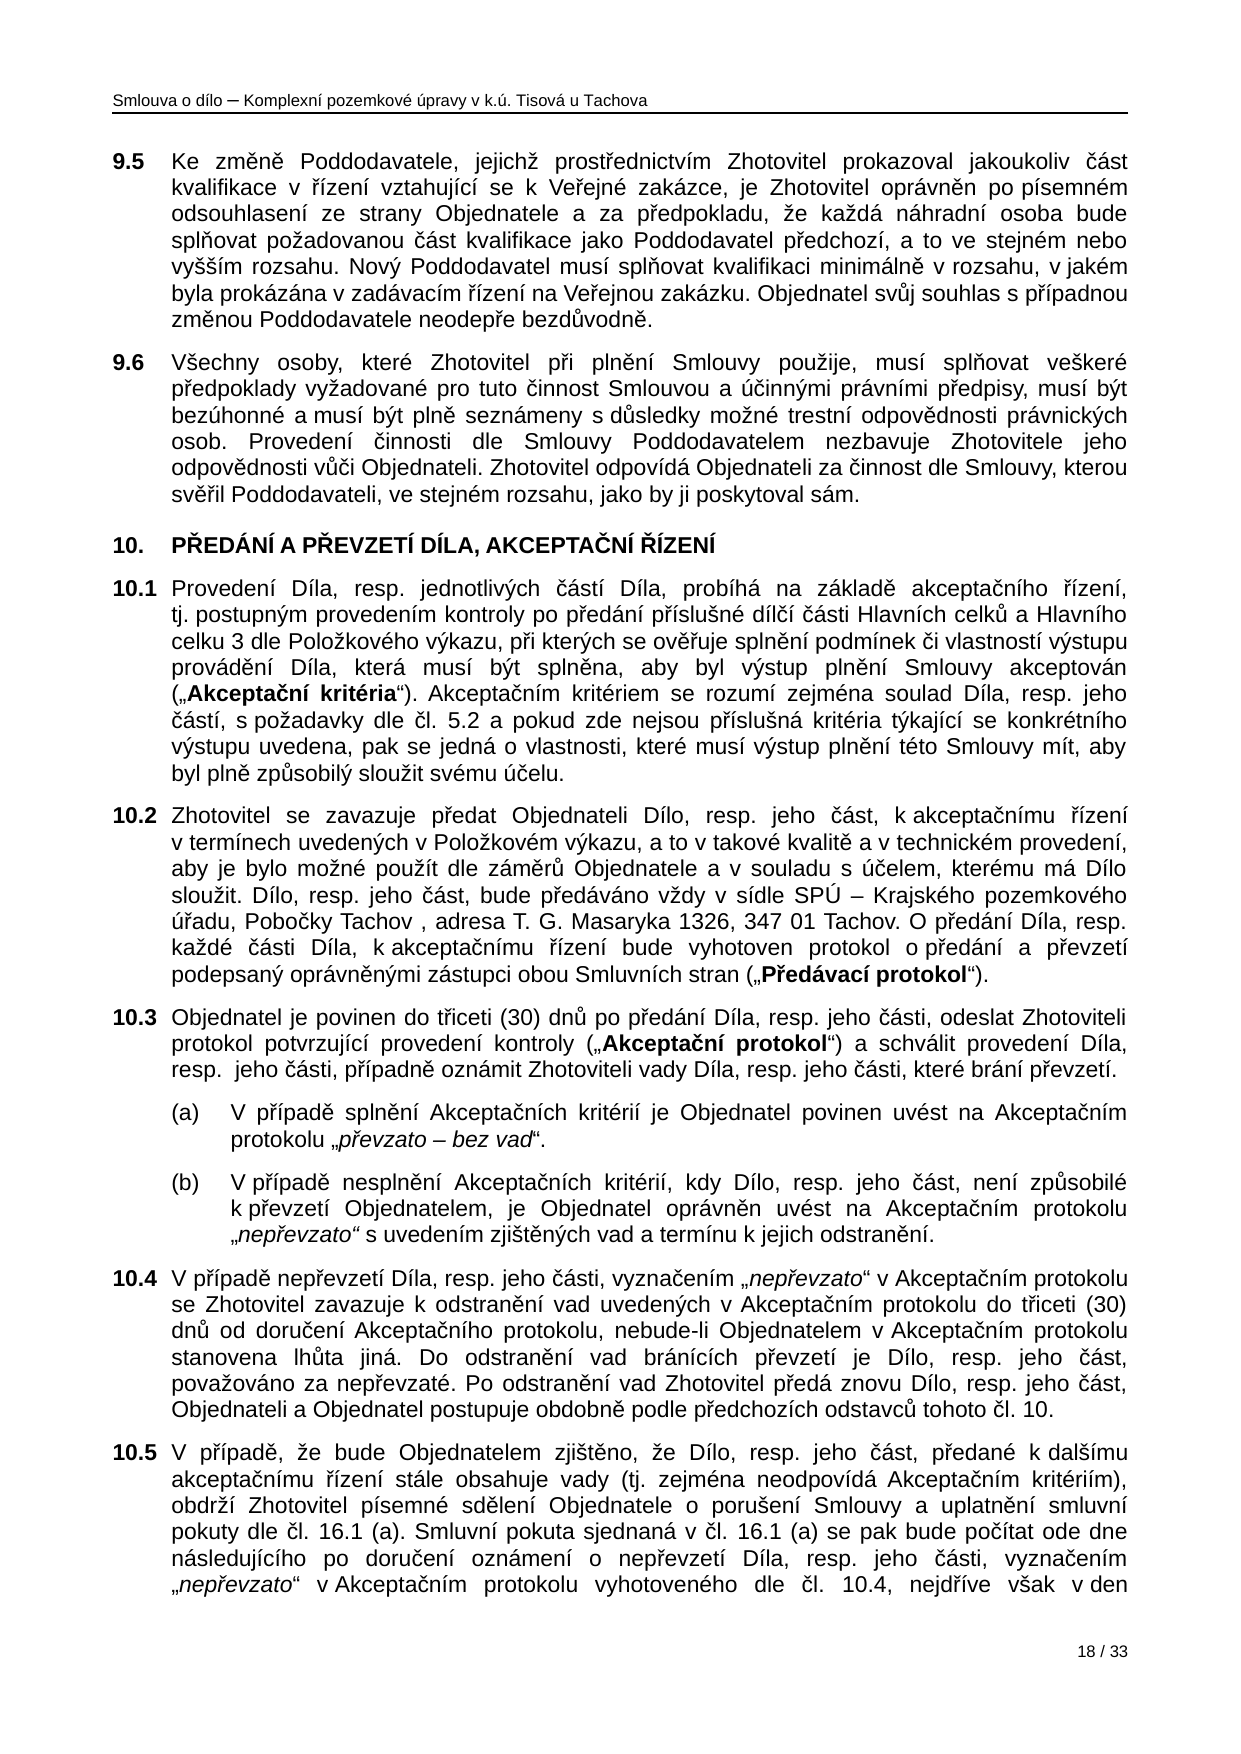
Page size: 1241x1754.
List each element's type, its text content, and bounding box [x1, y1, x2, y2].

text Ke změně Poddodavatele, jejichž prostřednictvím Zhotovitel prokazoval jakoukoliv část kvalifikace v řízení vztahující se k Veřejné zakázce, je Zhotovitel oprávněn po písemném odsouhlasení ze strany Objednatele a za předpokladu, že každá náhradní osoba bude splňovat požadovanou část kvalifikace jako Poddodavatel předchozí, a to ve stejném nebo vyšším rozsahu. Nový Poddodavatel musí splňovat kvalifikaci minimálně v rozsahu, v jakém byla prokázána v zadávacím řízení na Veřejnou zakázku. Objednatel svůj souhlas s případnou změnou Poddodavatele neodepře bezdůvodně. [112, 148, 1128, 332]
text Provedení Díla, resp. jednotlivých částí Díla, probíhá na základě akceptačního řízení, tj. postupným provedením kontroly po předání příslušné dílčí části Hlavních celků a Hlavního celku 3 dle Položkového výkazu, při kterých se ověřuje splnění podmínek či vlastností výstupu provádění Díla, která musí být splněna, aby byl výstup plnění Smlouvy akceptován („Akceptační kritéria“). Akceptačním kritériem se rozumí zejména soulad Díla, resp. jeho částí, s požadavky dle čl. 5.2 a pokud zde nejsou příslušná kritéria týkající se konkrétního výstupu uvedena, pak se jedná o vlastnosti, které musí výstup plnění této Smlouvy mít, aby byl plně způsobilý sloužit svému účelu. [112, 575, 1128, 786]
text V případě nepřevzetí Díla, resp. jeho části, vyznačením „nepřevzato“ v Akceptačním protokolu se Zhotovitel zavazuje k odstranění vad uvedených v Akceptačním protokolu do třiceti (30) dnů od doručení Akceptačního protokolu, nebude-li Objednatelem v Akceptačním protokolu stanovena lhůta jiná. Do odstranění vad bránících převzetí je Dílo, resp. jeho část, považováno za nepřevzaté. Po odstranění vad Zhotovitel předá znovu Dílo, resp. jeho část, Objednateli a Objednatel postupuje obdobně podle předchozích odstavců tohoto čl. 10. [112, 1264, 1128, 1423]
text Všechny osoby, které Zhotovitel při plnění Smlouvy použije, musí splňovat veškeré předpoklady vyžadované pro tuto činnost Smlouvou a účinnými právními předpisy, musí být bezúhonné a musí být plně seznámeny s důsledky možné trestní odpovědnosti právnických osob. Provedení činnosti dle Smlouvy Poddodavatelem nezbavuje Zhotovitele jeho odpovědnosti vůči Objednateli. Zhotovitel odpovídá Objednateli za činnost dle Smlouvy, kterou svěřil Poddodavateli, ve stejném rozsahu, jako by ji poskytoval sám. [112, 349, 1128, 507]
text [112, 1439, 1128, 1597]
list V případě splnění Akceptačních kritérií je Objednatel povinen uvést na Akceptačním protokolu „převzato – bez vad“. [171, 1099, 1128, 1152]
text Zhotovitel se zavazuje předat Objednateli Dílo, resp. jeho část, k akceptačnímu řízení v termínech uvedených v Položkovém výkazu, a to v takové kvalitě a v technickém provedení, aby je bylo možné použít dle záměrů Objednatele a v souladu s účelem, kterému má Dílo sloužit. Dílo, resp. jeho část, bude předáváno vždy v sídle SPÚ – Krajského pozemkového úřadu, Pobočky Tachov , adresa T. G. Masaryka 1326, 347 01 Tachov. O předání Díla, resp. každé části Díla, k akceptačnímu řízení bude vyhotoven protokol o předání a převzetí podepsaný oprávněnými zástupci obou Smluvních stran („Předávací protokol“). [112, 802, 1128, 987]
text Předání a převzetí Díla, Akceptační řízení [112, 532, 1128, 558]
text Objednatel je povinen do třiceti (30) dnů po předání Díla, resp. jeho části, odeslat Zhotoviteli protokol potvrzující provedení kontroly („Akceptační protokol“) a schválit provedení Díla, resp. jeho části, případně oznámit Zhotoviteli vady Díla, resp. jeho části, které brání převzetí. [112, 1004, 1128, 1083]
list V případě nesplnění Akceptačních kritérií, kdy Dílo, resp. jeho část, není způsobilé k převzetí Objednatelem, je Objednatel oprávněn uvést na Akceptačním protokolu „nepřevzato“ s uvedením zjištěných vad a termínu k jejich odstranění. [171, 1169, 1128, 1248]
